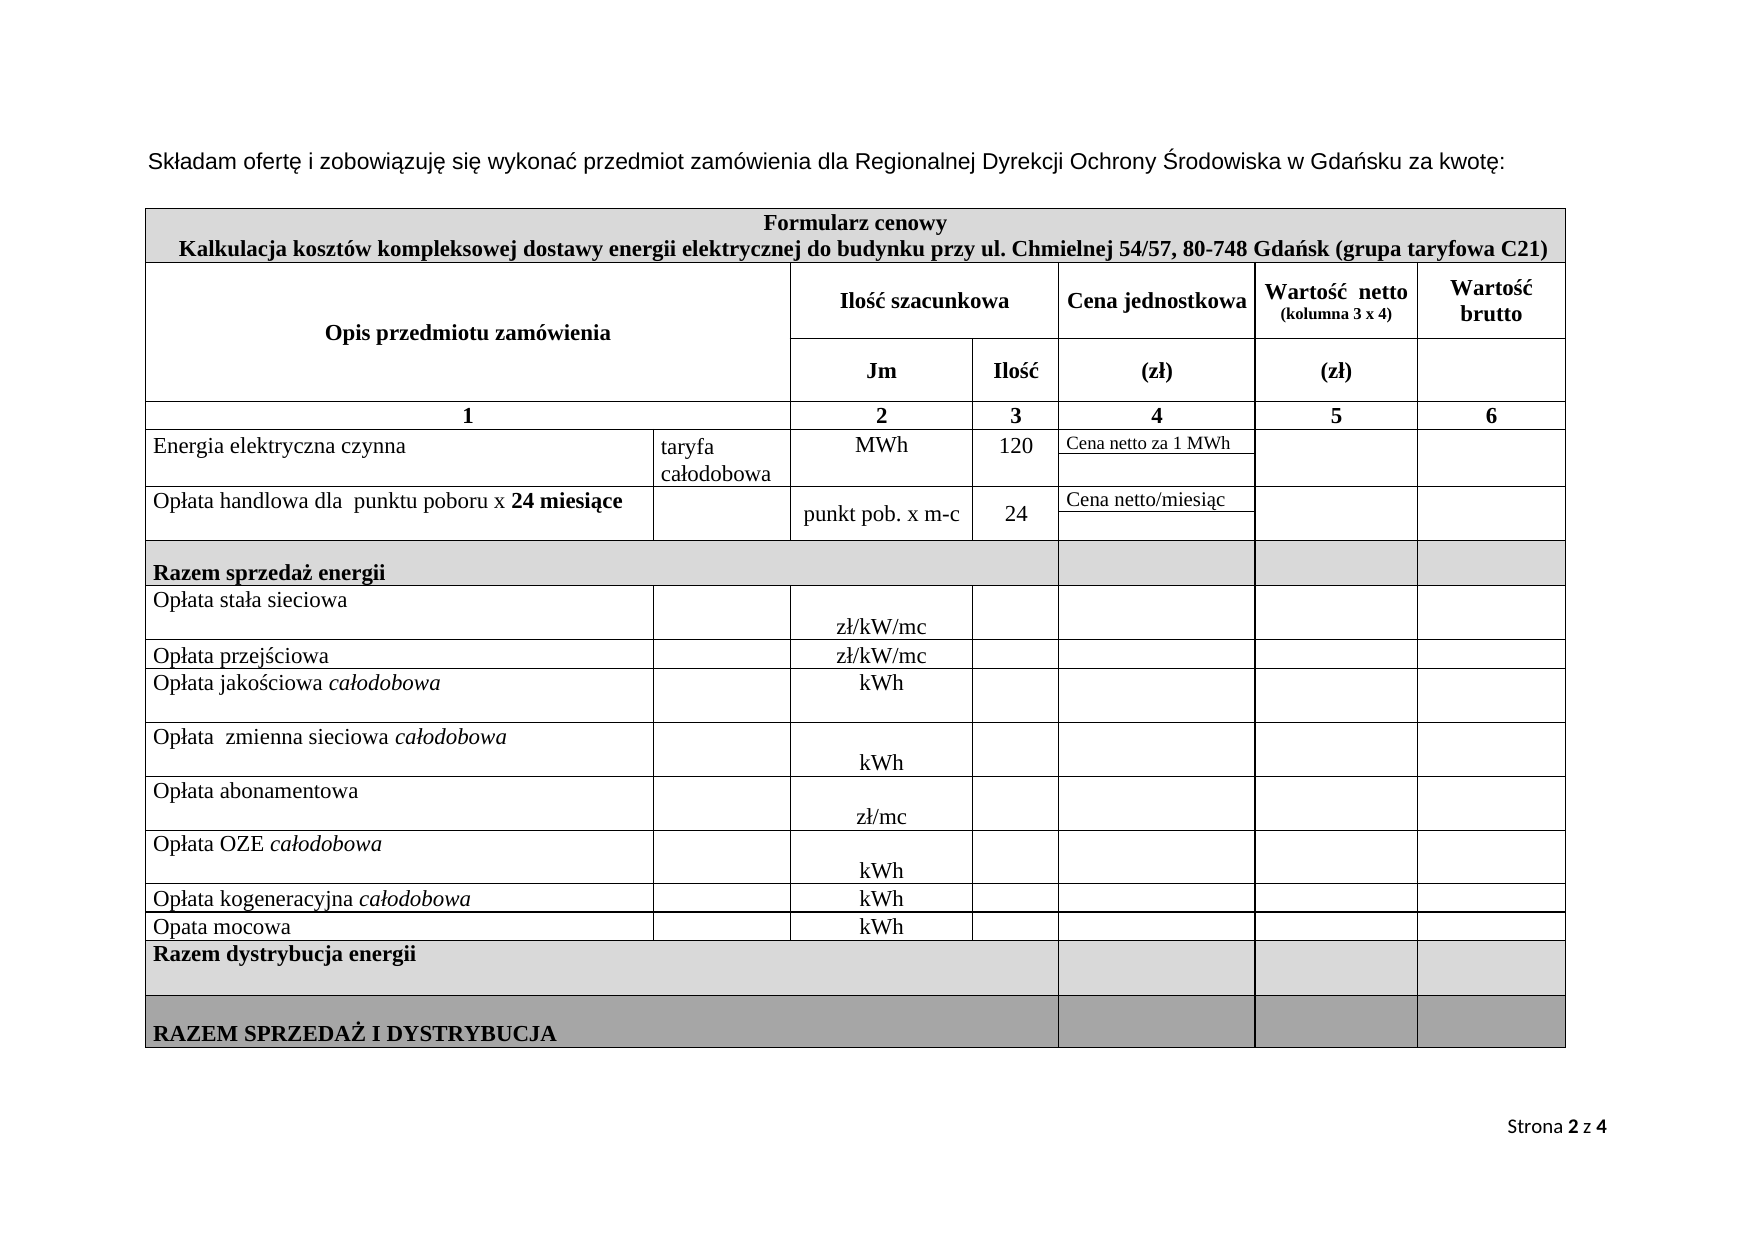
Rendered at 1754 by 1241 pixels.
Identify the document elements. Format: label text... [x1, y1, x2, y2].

table_cell Opłata stała sieciowa [146, 586, 653, 639]
table_cell [654, 586, 790, 639]
table_cell Opłata zmienna sieciowa całodobowa [146, 723, 653, 776]
table_cell [1059, 941, 1254, 995]
table_cell kWh [791, 723, 972, 776]
table_cell Opłata handlowa dla punktu poboru x 24 miesiące [146, 487, 653, 540]
table_cell Opłata OZE całodobowa [146, 831, 653, 883]
table_cell kWh [791, 669, 972, 722]
table_cell kWh [791, 831, 972, 883]
table_cell [1418, 487, 1565, 540]
table_cell [654, 913, 790, 939]
table_cell [1059, 669, 1254, 722]
table_cell RAZEM SPRZEDAŻ I DYSTRYBUCJA [146, 996, 1058, 1047]
table_cell [1418, 669, 1565, 722]
table_cell Opata mocowa [146, 913, 653, 939]
table_cell [973, 913, 1058, 939]
text Składam ofertę i zobowiązuję się wykonać przedmiot zamówienia dla Regionalnej Dyrekcji Ochrony Środowiska w Gdańsku za kwotę: [148, 148, 1606, 174]
table_cell [1418, 913, 1565, 939]
table_cell [973, 884, 1058, 911]
table_cell [973, 723, 1058, 776]
table_header Formularz cenowy Kalkulacja kosztów kompleksowej dostawy energii elektrycznej do budynku przy ul. Chmielnej 54/57, 80-748 Gdańsk (grupa taryfowa C21) [146, 209, 1565, 262]
table_cell 1 [146, 402, 790, 429]
table_cell [1256, 669, 1417, 722]
table_cell Cena jednostkowa [1059, 263, 1254, 338]
table_cell Opłata jakościowa całodobowa [146, 669, 653, 722]
table_cell [1418, 777, 1565, 829]
table_cell [973, 586, 1058, 639]
table_cell taryfa całodobowa [654, 430, 790, 486]
table_cell Opis przedmiotu zamówienia [146, 263, 790, 401]
table_cell [1256, 831, 1417, 883]
table_cell [973, 831, 1058, 883]
table_cell [1059, 831, 1254, 883]
table_cell [1059, 996, 1254, 1047]
table_cell Opłata kogeneracyjna całodobowa [146, 884, 653, 911]
table_cell Ilość szacunkowa [791, 263, 1058, 338]
table_cell [1059, 913, 1254, 939]
table_cell zł/kW/mc [791, 586, 972, 639]
table_cell [1059, 454, 1254, 486]
table_cell [1418, 884, 1565, 911]
table_cell [1418, 339, 1565, 401]
table_cell [654, 777, 790, 829]
table_cell [973, 777, 1058, 829]
table_cell Energia elektryczna czynna [146, 430, 653, 486]
table_cell [1256, 487, 1417, 540]
table_cell Ilość [973, 339, 1058, 401]
table_cell [1256, 640, 1417, 668]
table_cell [654, 640, 790, 668]
table_cell [1059, 777, 1254, 829]
table_cell kWh [791, 884, 972, 911]
table_cell [1418, 640, 1565, 668]
table_cell punkt pob. x m-c [791, 487, 972, 540]
table_cell [654, 669, 790, 722]
table_cell (zł) [1256, 339, 1417, 401]
table_cell [1059, 723, 1254, 776]
table_cell Razem dystrybucja energii [146, 941, 1058, 995]
table_cell [1418, 586, 1565, 639]
table_cell [1256, 913, 1417, 939]
table_cell [654, 831, 790, 883]
table_cell [973, 669, 1058, 722]
table_cell [1256, 941, 1417, 995]
table_cell 2 [791, 402, 972, 429]
table_cell Cena netto za 1 MWh [1059, 430, 1254, 453]
table_cell [1418, 723, 1565, 776]
table_cell [1256, 777, 1417, 829]
table_cell Wartość brutto [1418, 263, 1565, 338]
table_cell [654, 487, 790, 540]
table_cell [1059, 640, 1254, 668]
table_cell 3 [973, 402, 1058, 429]
table_cell [1256, 723, 1417, 776]
table_cell [1059, 512, 1254, 540]
table_cell [1059, 541, 1254, 585]
table_cell Opłata abonamentowa [146, 777, 653, 829]
table_cell [1256, 586, 1417, 639]
table_cell [654, 884, 790, 911]
table_cell 6 [1418, 402, 1565, 429]
table_cell [1256, 884, 1417, 911]
table_cell [654, 723, 790, 776]
table_cell [1418, 831, 1565, 883]
table_cell zł/kW/mc [791, 640, 972, 668]
table_cell (zł) [1059, 339, 1254, 401]
table_cell Cena netto/miesiąc [1059, 487, 1254, 511]
table_cell Razem sprzedaż energii [146, 541, 1058, 585]
table_cell Opłata przejściowa [146, 640, 653, 668]
table_cell [1418, 430, 1565, 486]
table_cell [1418, 541, 1565, 585]
table_cell kWh [791, 913, 972, 939]
table_cell zł/mc [791, 777, 972, 829]
table_cell Jm [791, 339, 972, 401]
table_cell [1418, 941, 1565, 995]
table_cell [1256, 996, 1417, 1047]
table_cell [1059, 884, 1254, 911]
table_cell 5 [1256, 402, 1417, 429]
table_cell 120 [973, 430, 1058, 486]
table_cell MWh [791, 430, 972, 486]
table_cell [1256, 430, 1417, 486]
table_cell Wartość netto (kolumna 3 x 4) [1256, 263, 1417, 338]
table_cell [1256, 541, 1417, 585]
table_cell 24 [973, 487, 1058, 540]
table_cell [1059, 586, 1254, 639]
table_cell [1418, 996, 1565, 1047]
table_cell 4 [1059, 402, 1254, 429]
table_cell [973, 640, 1058, 668]
